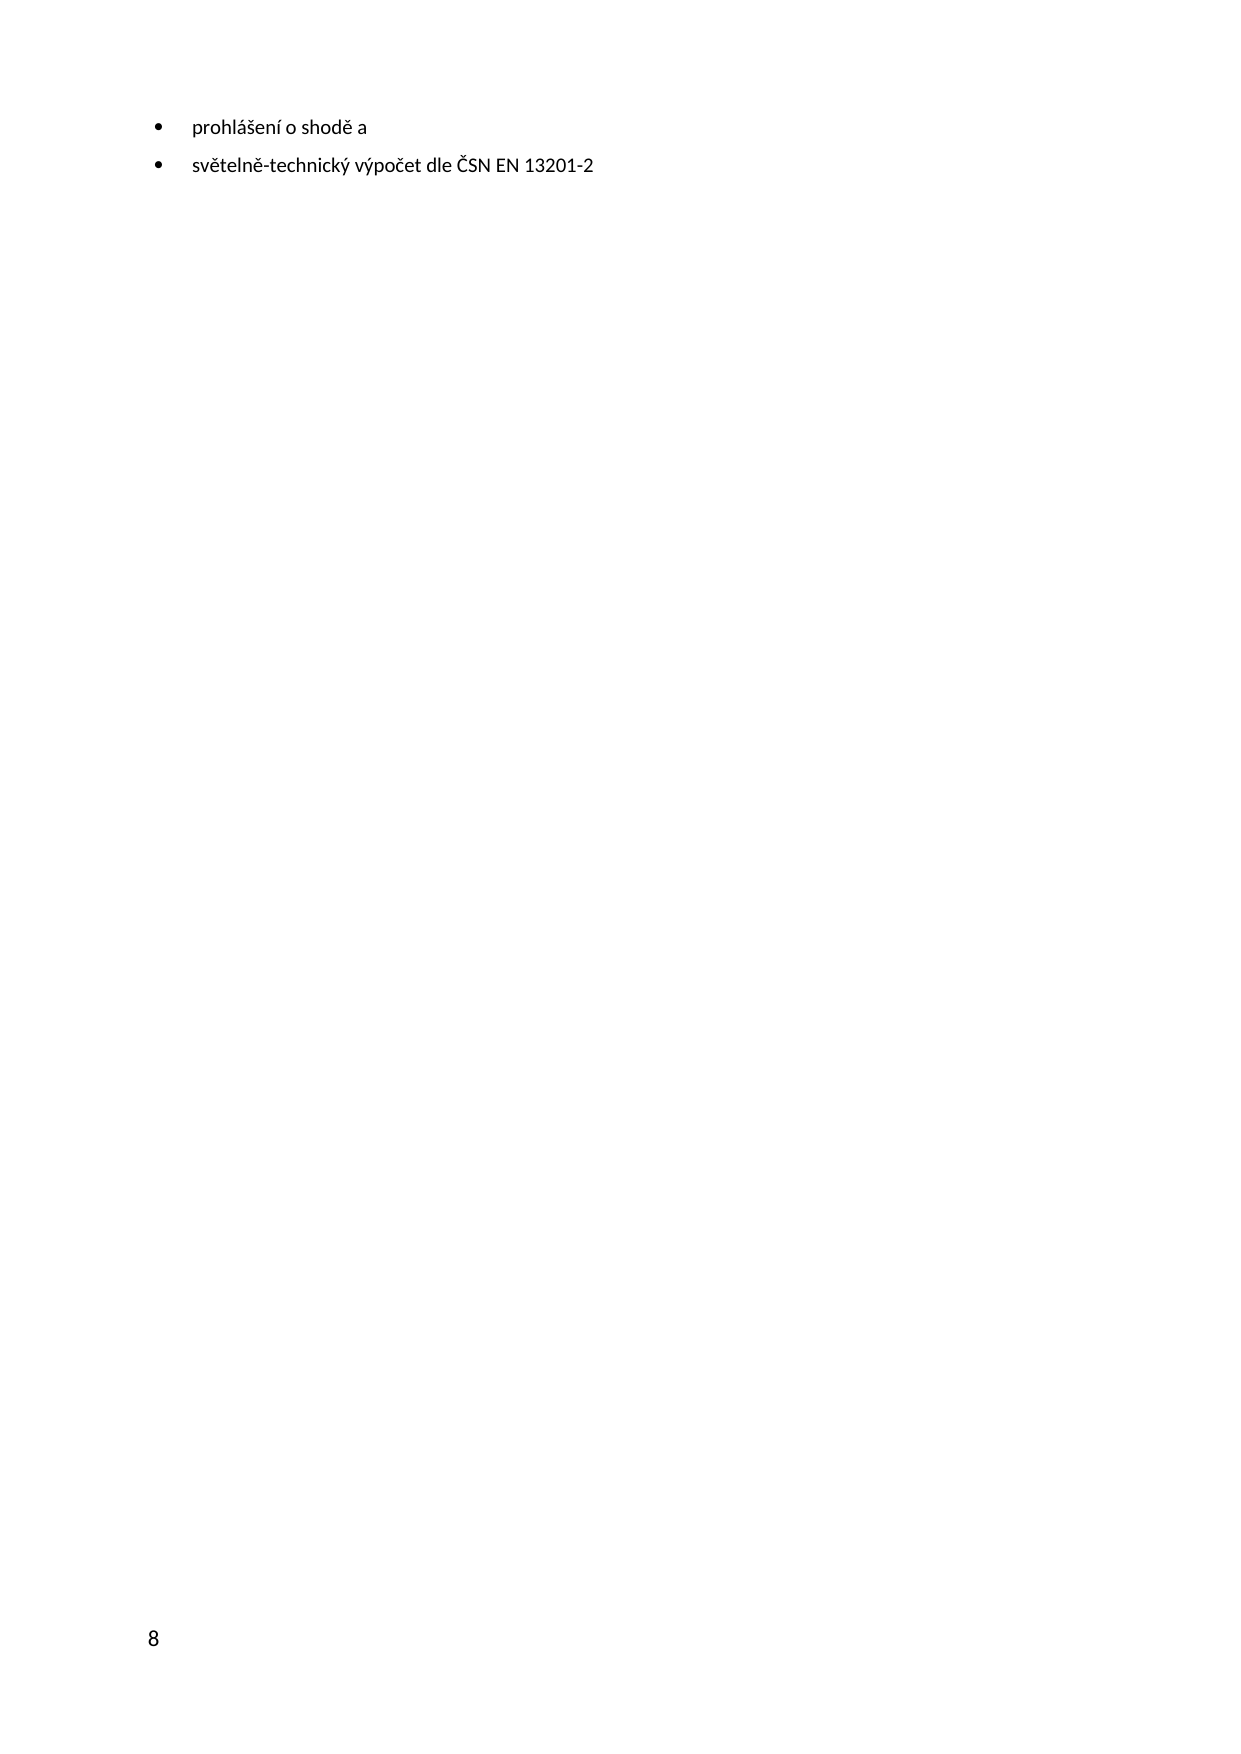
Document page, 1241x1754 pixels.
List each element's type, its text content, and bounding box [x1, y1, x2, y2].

list světelně-technický výpočet dle ČSN EN 13201-2 [155, 152, 1093, 177]
list prohlášení o shodě a [155, 114, 1093, 139]
